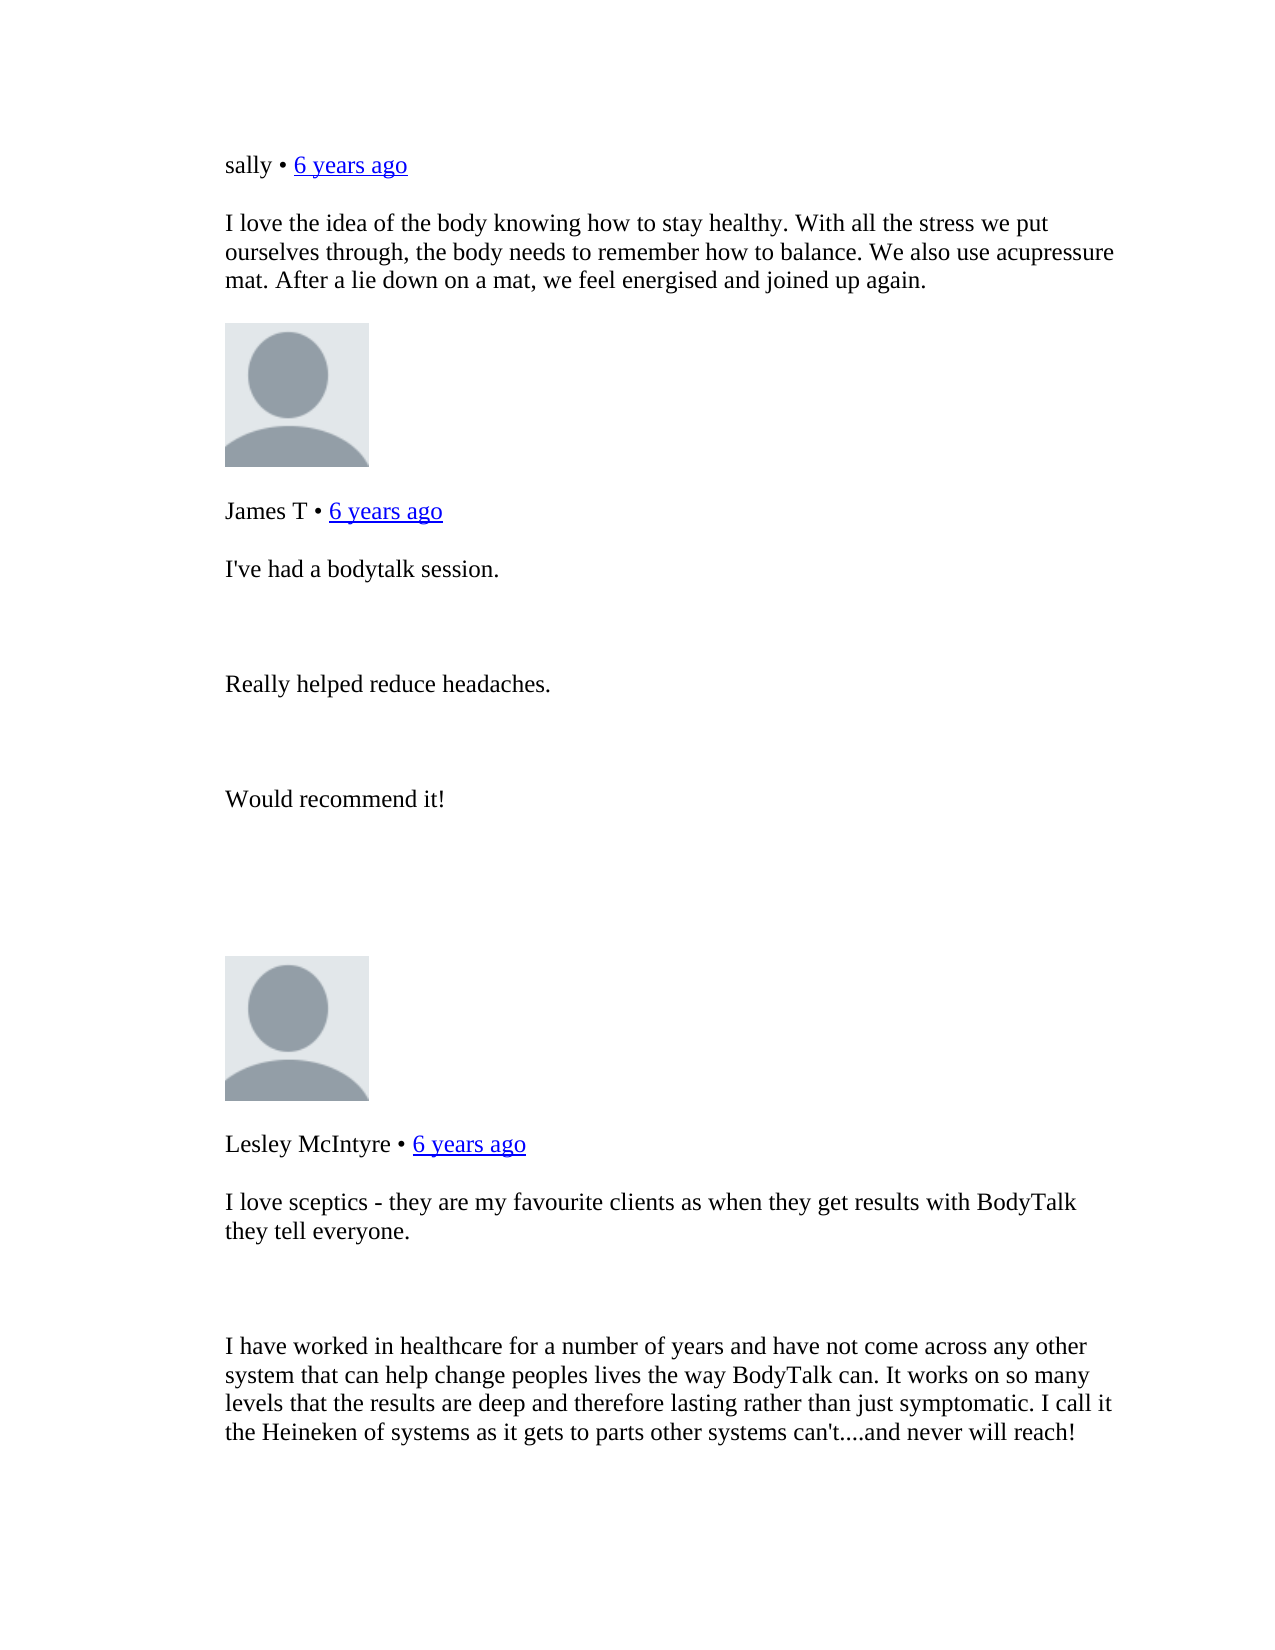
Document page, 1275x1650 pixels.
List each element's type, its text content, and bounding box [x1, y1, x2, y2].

picture [225, 323, 369, 467]
picture [225, 956, 369, 1101]
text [225, 1187, 1125, 1475]
text James T • 6 years ago [225, 496, 1125, 525]
text sally • 6 years ago [225, 150, 1125, 179]
text I love the idea of the body knowing how to stay healthy. With all the stress we put ourselves through, the body needs to remember how to balance. We also use acupressure mat. After a lie down on a mat, we feel energised and joined up again. [225, 208, 1125, 294]
text I've had a bodytalk session. Really helped reduce headaches. Would recommend it! [225, 554, 1125, 927]
text Lesley McIntyre • 6 years ago [225, 1129, 1125, 1158]
